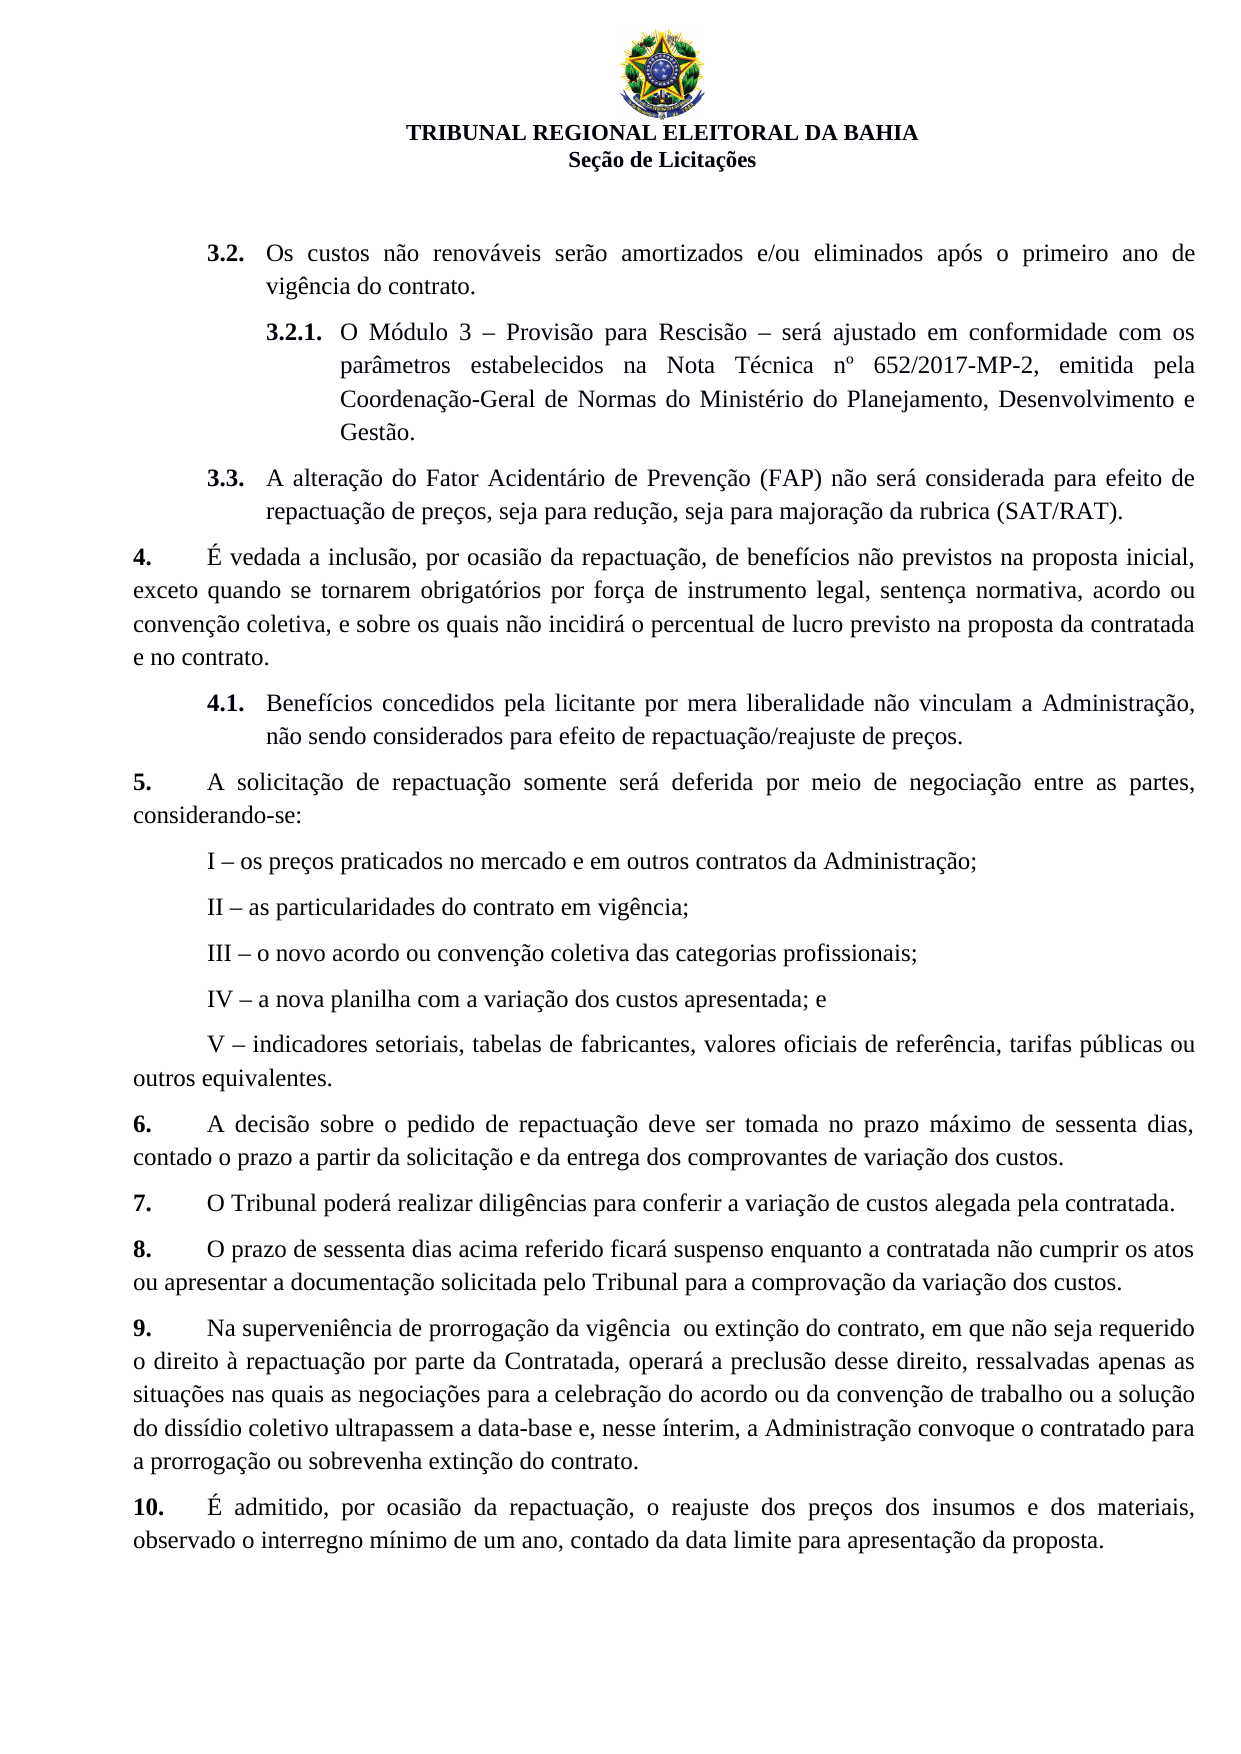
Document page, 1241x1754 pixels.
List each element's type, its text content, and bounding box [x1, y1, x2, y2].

text III – o novo acordo ou convenção coletiva das categorias profissionais; [133, 934, 1196, 968]
text 7. O Tribunal poderá realizar diligências para conferir a variação de custos alegada pela contratada. [133, 1184, 1196, 1218]
text IV – a nova planilha com a variação dos custos apresentada; e [133, 980, 1193, 1014]
text 3.2.1. O Módulo 3 – Provisão para Rescisão – será ajustado em conformidade com os parâmetros estabelecidos na Nota Técnica nº 652/2017-MP-2, emitida pela Coordenação-Geral de Normas do Ministério do Planejamento, Desenvolvimento e Gestão. [266, 314, 1196, 447]
text 4.1. Benefícios concedidos pela licitante por mera liberalidade não vinculam a Administração, não sendo considerados para efeito de repactuação/reajuste de preços. [207, 684, 1196, 751]
text 3.3. A alteração do Fator Acidentário de Prevenção (FAP) não será considerada para efeito de repactuação de preços, seja para redução, seja para majoração da rubrica (SAT/RAT). [207, 459, 1196, 526]
text II – as particularidades do contrato em vigência; [133, 889, 1196, 922]
text 4. É vedada a inclusão, por ocasião da repactuação, de benefícios não previstos na proposta inicial, exceto quando se tornarem obrigatórios por força de instrumento legal, sentença normativa, acordo ou convenção coletiva, e sobre os quais não incidirá o percentual de lucro previsto na proposta da contratada e no contrato. [133, 539, 1196, 672]
text 10. É admitido, por ocasião da repactuação, o reajuste dos preços dos insumos e dos materiais, observado o interregno mínimo de um ano, contado da data limite para apresentação da proposta. [133, 1489, 1196, 1555]
text 8. O prazo de sessenta dias acima referido ficará suspenso enquanto a contratada não cumprir os atos ou apresentar a documentação solicitada pelo Tribunal para a comprovação da variação dos custos. [133, 1230, 1196, 1297]
text V – indicadores setoriais, tabelas de fabricantes, valores oficiais de referência, tarifas públicas ou outros equivalentes. [133, 1026, 1196, 1093]
text 3.2. Os custos não renováveis serão amortizados e/ou eliminados após o primeiro ano de vigência do contrato. [207, 234, 1196, 301]
text 6. A decisão sobre o pedido de repactuação deve ser tomada no prazo máximo de sessenta dias, contado o prazo a partir da solicitação e da entrega dos comprovantes de variação dos custos. [133, 1105, 1196, 1172]
text 5. A solicitação de repactuação somente será deferida por meio de negociação entre as partes, considerando-se: [133, 764, 1196, 830]
text I – os preços praticados no mercado e em outros contratos da Administração; [133, 843, 1196, 876]
text 9. Na superveniência de prorrogação da vigência ou extinção do contrato, em que não seja requerido o direito à repactuação por parte da Contratada, operará a preclusão desse direito, ressalvadas apenas as situações nas quais as negociações para a celebração do acordo ou da convenção de trabalho ou a solução do dissídio coletivo ultrapassem a data-base e, nesse ínterim, a Administração convoque o contratado para a prorrogação ou sobrevenha extinção do contrato. [133, 1309, 1196, 1476]
